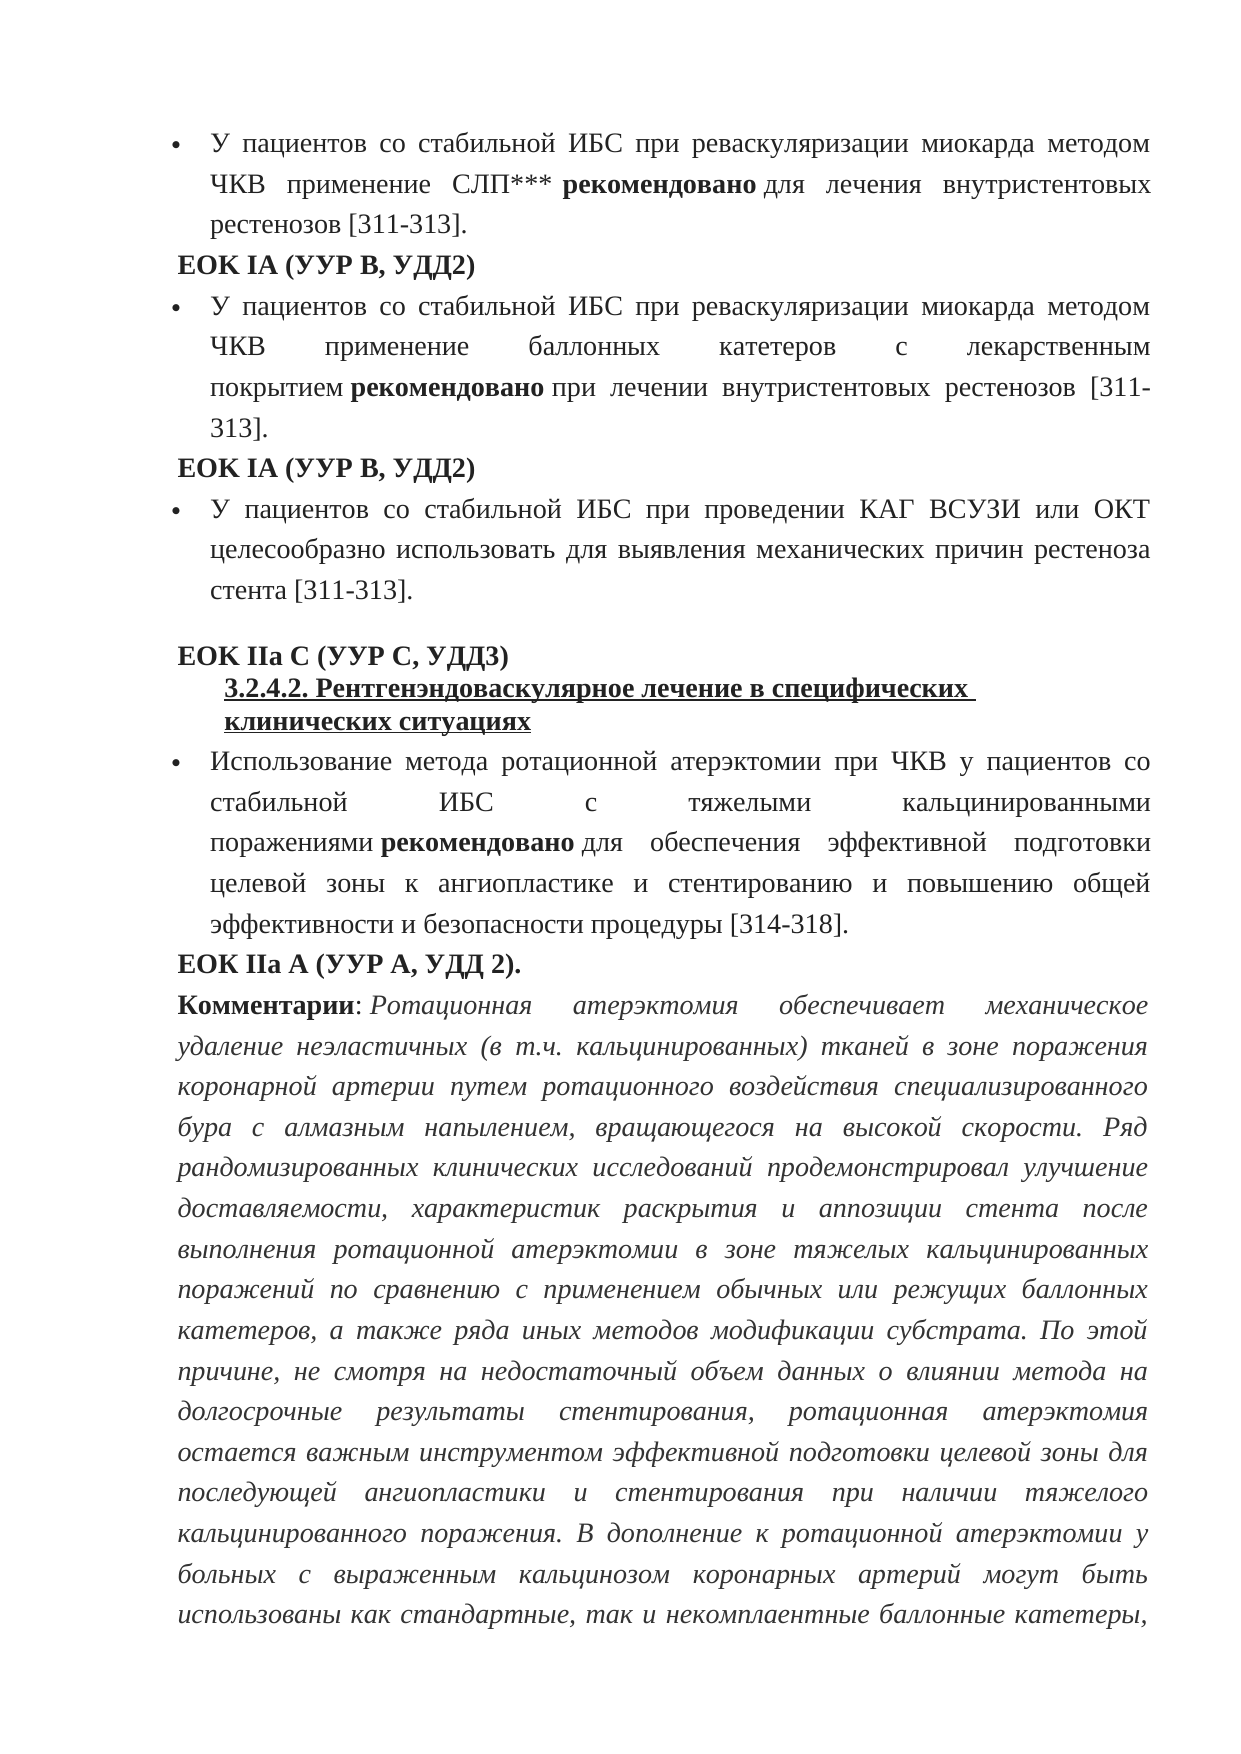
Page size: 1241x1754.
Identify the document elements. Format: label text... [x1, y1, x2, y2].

text EOK IIa C (УУР С, УДД3) [177, 631, 1152, 671]
text 3.2.4.2. Рентгенэндоваскулярное лечение в специфических клинических ситуациях [224, 671, 1105, 736]
text EOK IA (УУР В, УДД2) [177, 240, 1152, 281]
text EOK IA (УУР В, УДД2) [177, 443, 1152, 484]
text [177, 980, 1152, 1630]
list Использование метода ротационной атерэктомии при ЧКВ у пациентов со стабильной ИБС с тяжелыми кальцинированными поражениями рекомендовано для обеспечения эффективной подготовки целевой зоны к ангиопластике и стентированию и повышению общей эффективности и безопасности процедуры [314-318]. [172, 736, 1152, 939]
text ЕОК IIa A (УУР А, УДД 2). [177, 939, 1152, 980]
list У пациентов со стабильной ИБС при проведении КАГ ВСУЗИ или ОКТ целесообразно использовать для выявления механических причин рестеноза стента [311-313]. [172, 484, 1152, 606]
list У пациентов со стабильной ИБС при реваскуляризации миокарда методом ЧКВ применение СЛП*** рекомендовано для лечения внутристентовых рестенозов [311-313]. [172, 118, 1152, 240]
list У пациентов со стабильной ИБС при реваскуляризации миокарда методом ЧКВ применение баллонных катетеров с лекарственным покрытием рекомендовано при лечении внутристентовых рестенозов [311-313]. [172, 281, 1152, 443]
